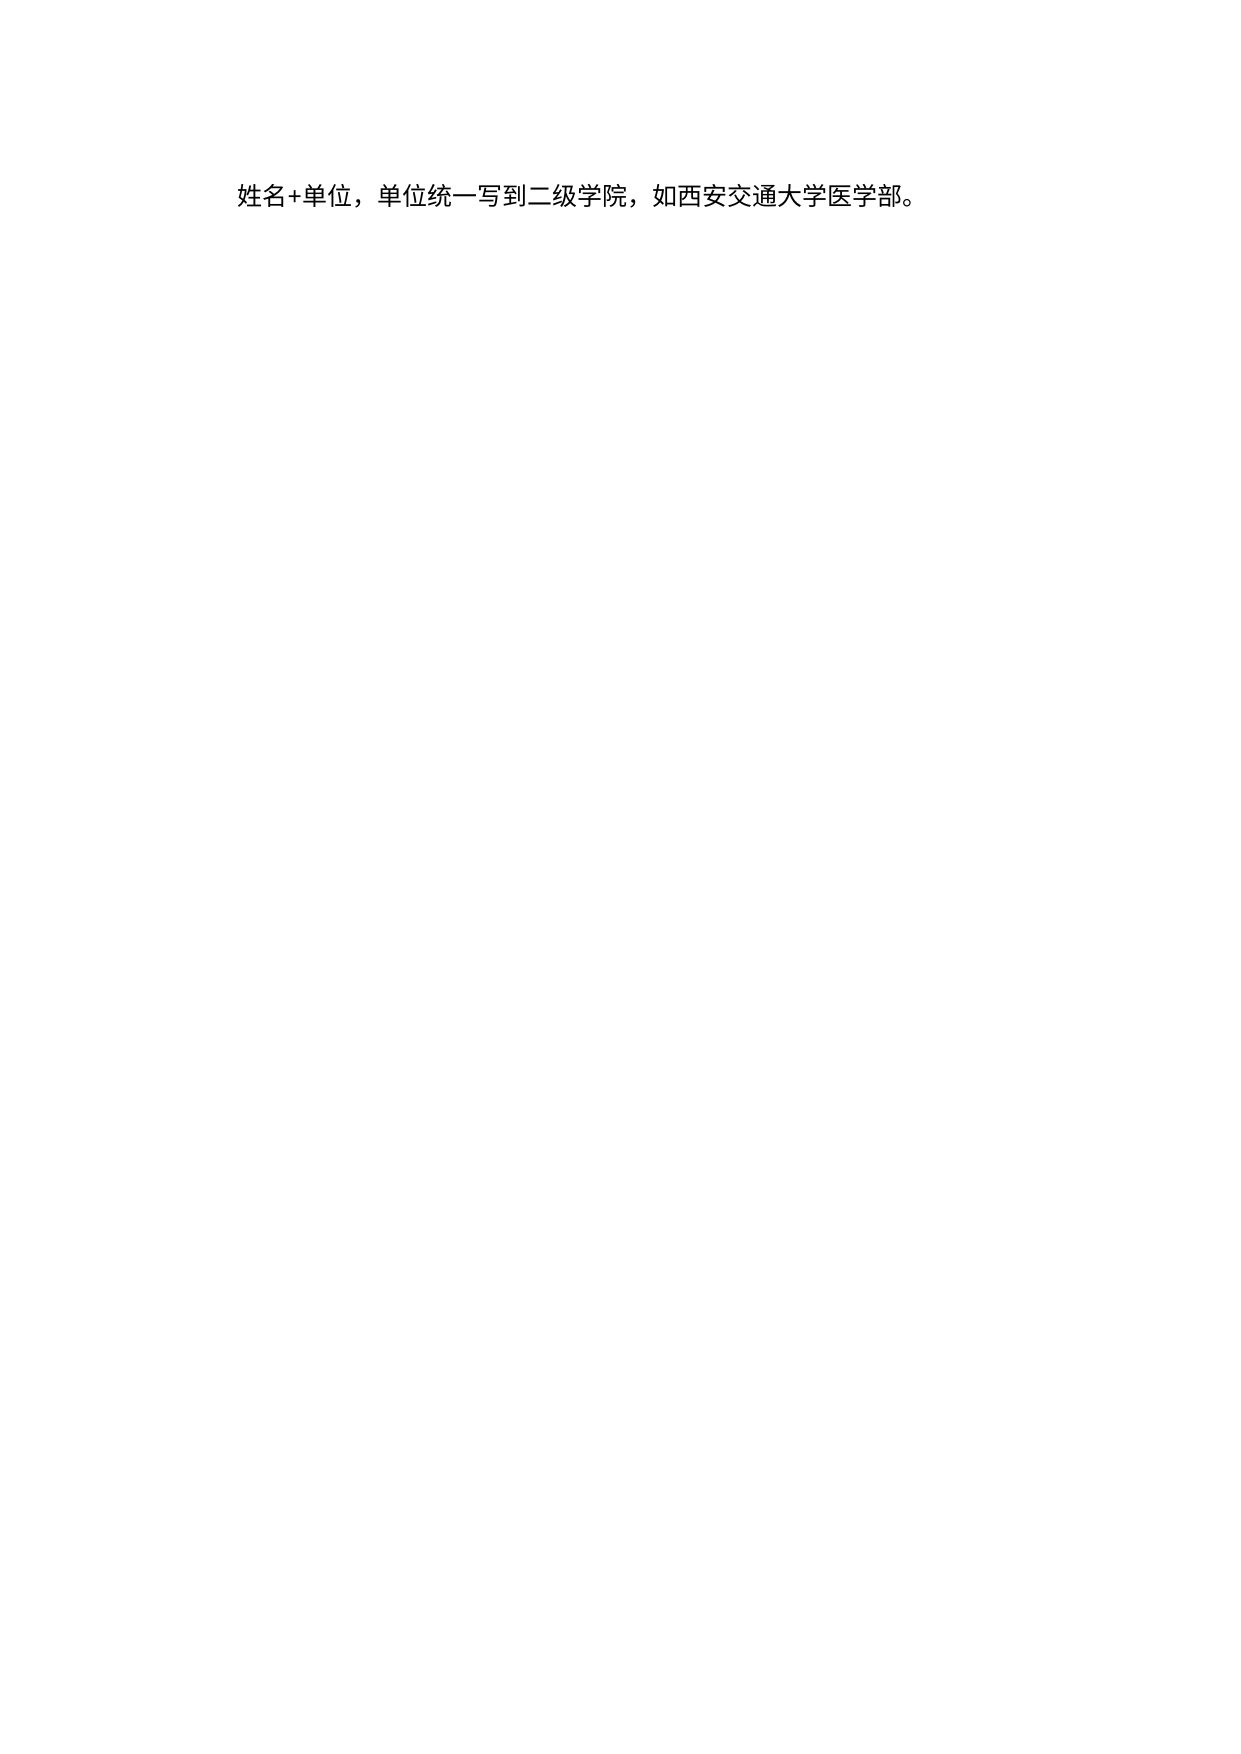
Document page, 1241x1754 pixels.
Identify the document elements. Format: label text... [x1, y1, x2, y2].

text 姓名+单位，单位统一写到二级学院，如西安交通大学医学部。 [187, 162, 1053, 227]
